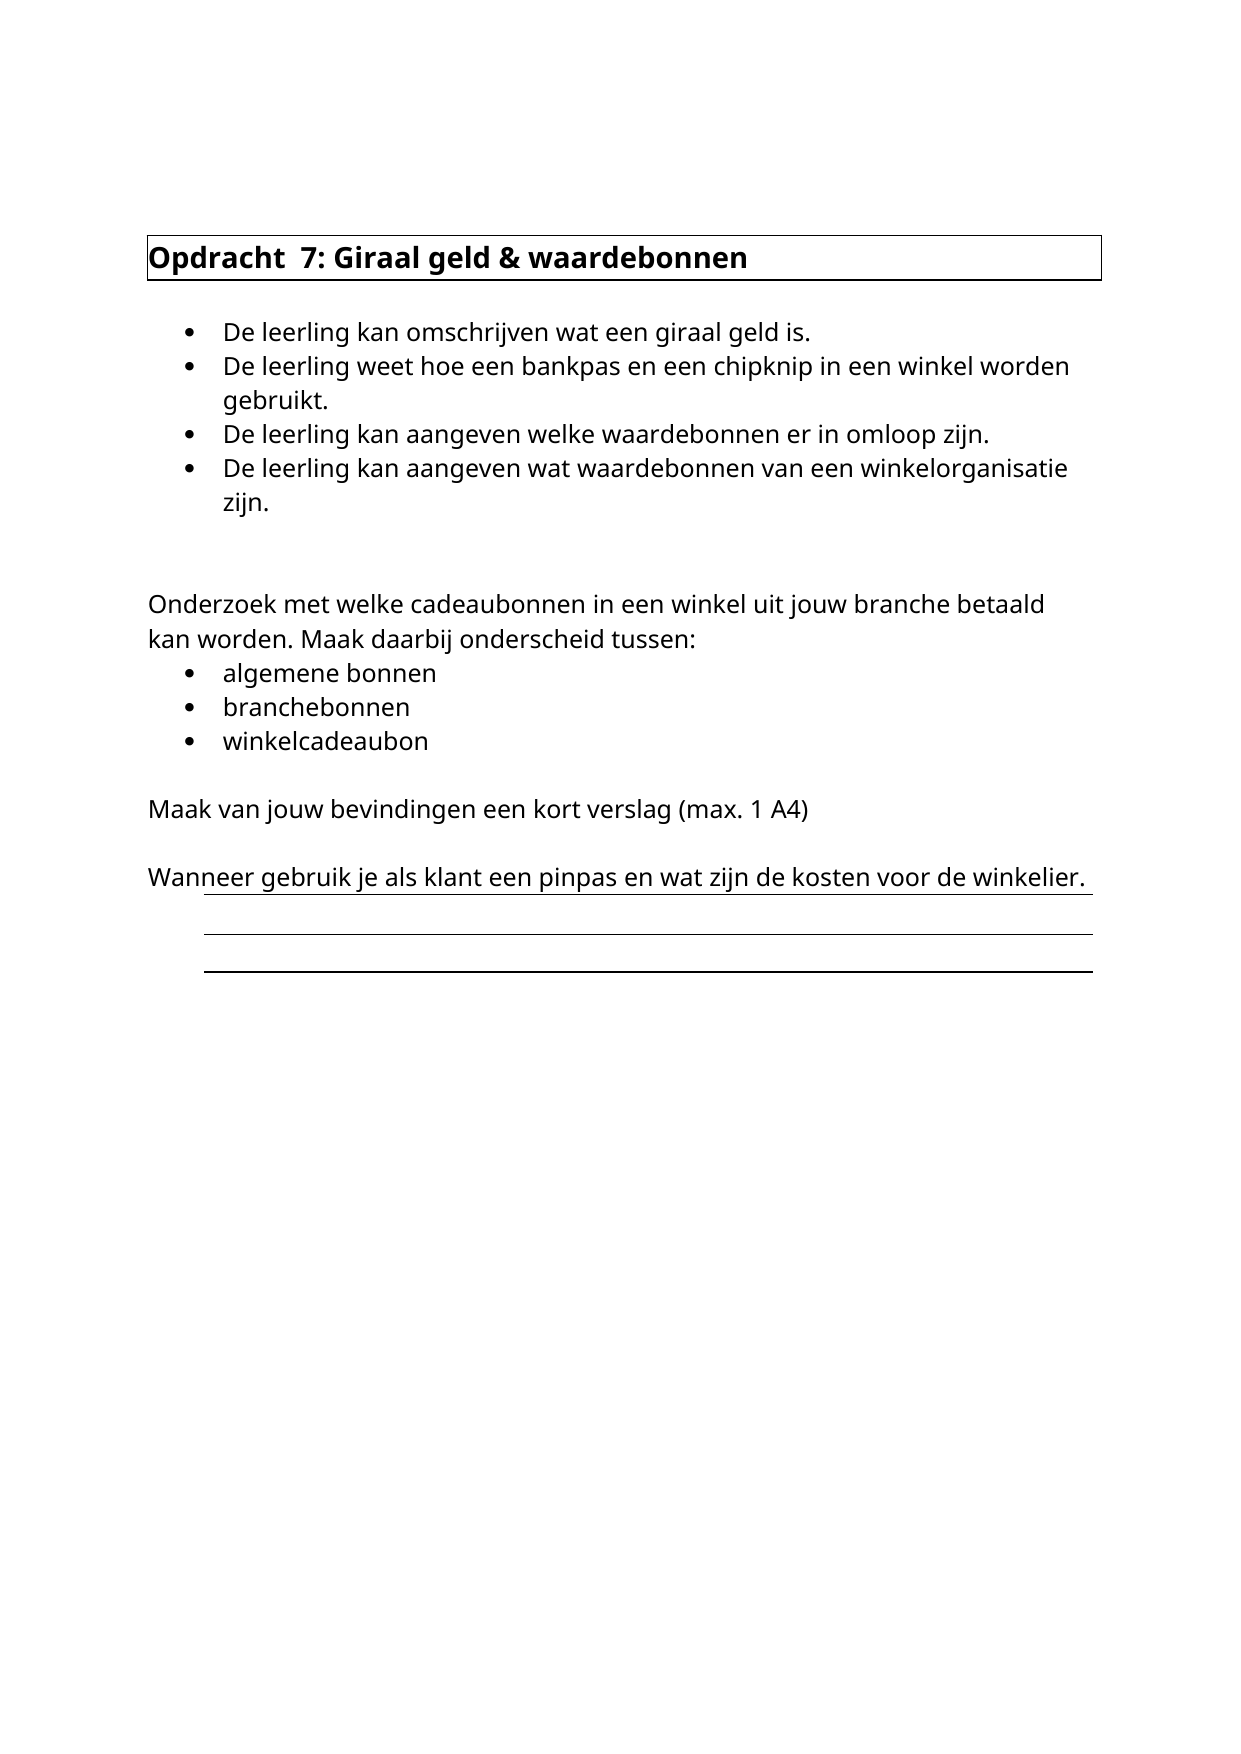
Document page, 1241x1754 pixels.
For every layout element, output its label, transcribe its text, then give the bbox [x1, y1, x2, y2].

list branchebonnen [185, 689, 1093, 723]
list De leerling kan omschrijven wat een giraal geld is. [185, 315, 1093, 349]
list De leerling kan aangeven welke waardebonnen er in omloop zijn. [185, 417, 1093, 451]
text Wanneer gebruik je als klant een pinpas en wat zijn de kosten voor de winkelier. [148, 860, 1093, 894]
text Maak van jouw bevindingen een kort verslag (max. 1 A4) [148, 792, 1093, 826]
list De leerling weet hoe een bankpas en een chipknip in een winkel worden gebruikt. [185, 349, 1093, 417]
list De leerling kan aangeven wat waardebonnen van een winkelorganisatie zijn. [185, 451, 1093, 519]
text Opdracht 7: Giraal geld & waardebonnen [148, 236, 1101, 279]
list winkelcadeaubon [185, 723, 1093, 757]
text Onderzoek met welke cadeaubonnen in een winkel uit jouw branche betaald kan worden. Maak daarbij onderscheid tussen: [148, 587, 1093, 655]
list algemene bonnen [185, 655, 1093, 689]
